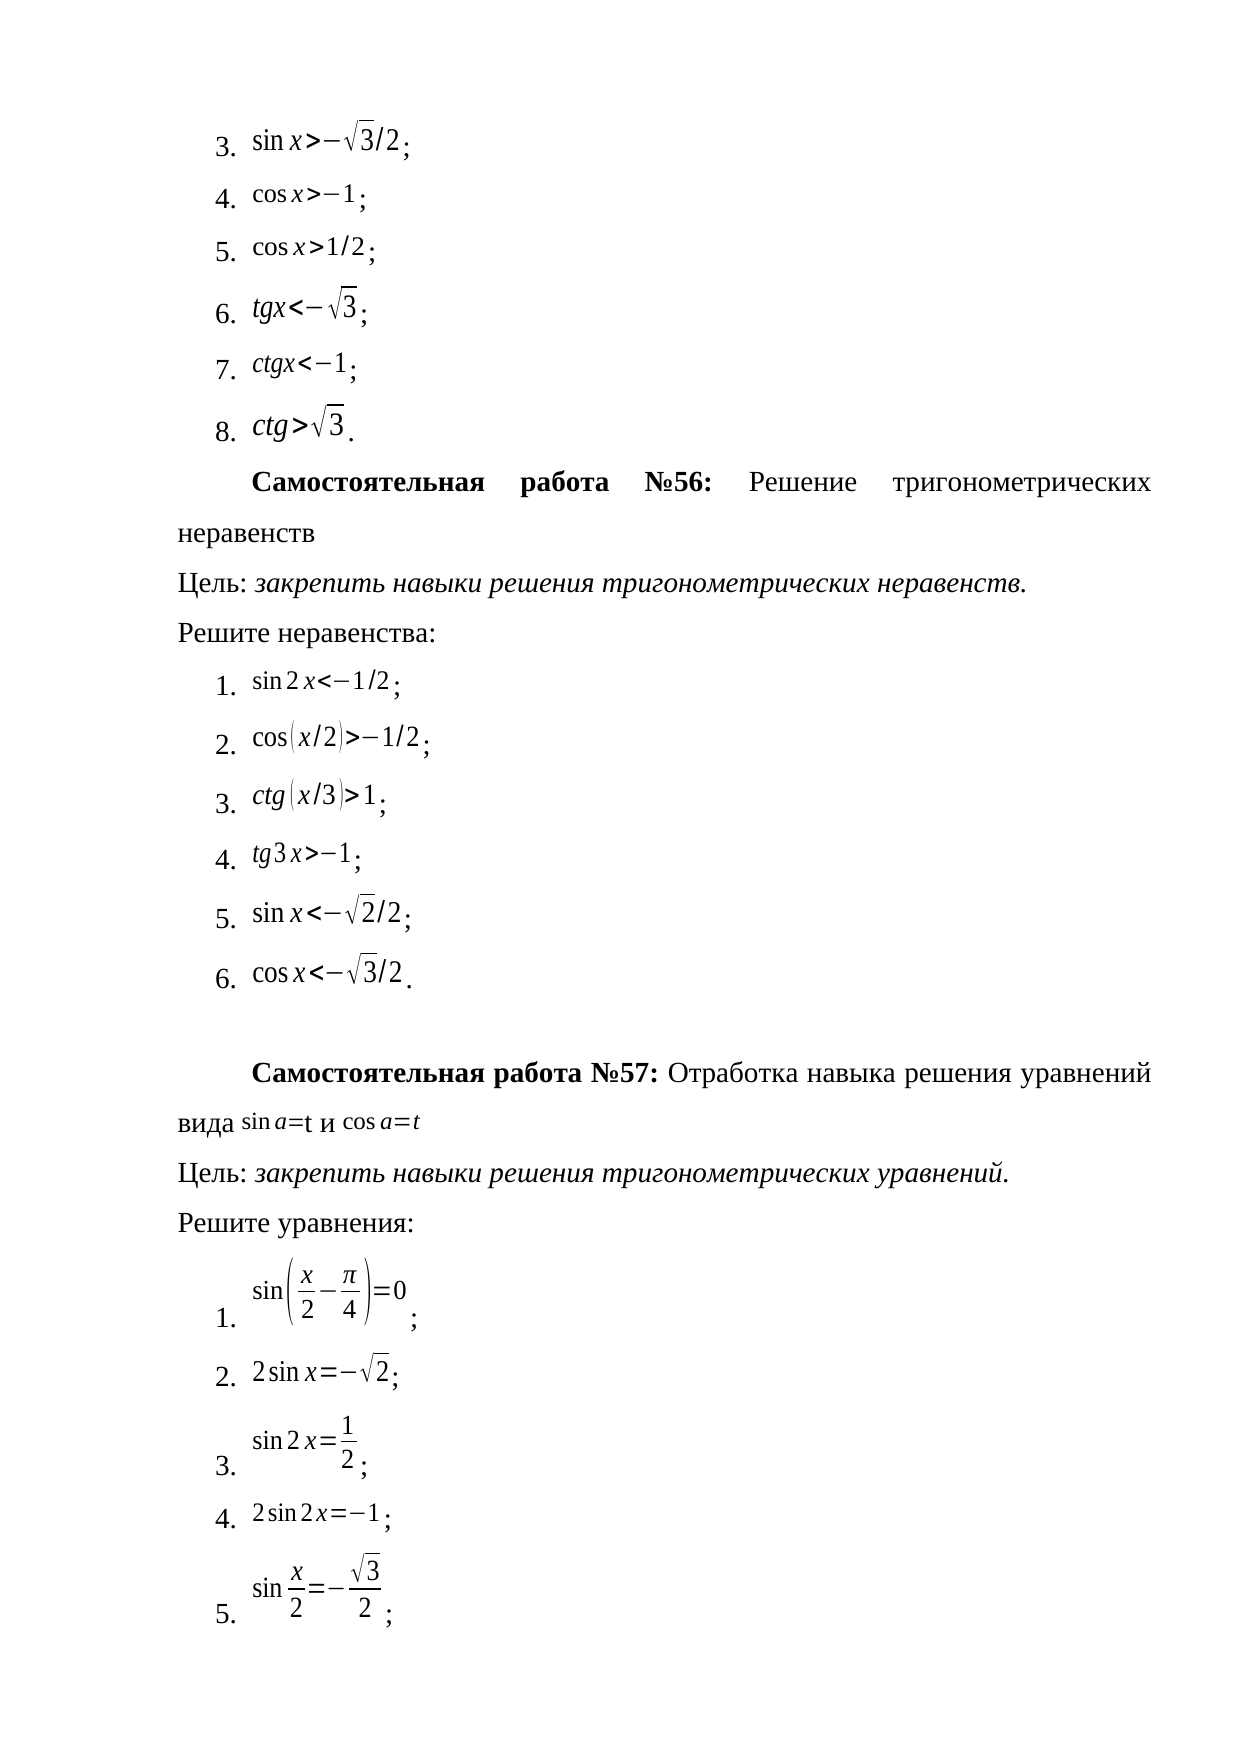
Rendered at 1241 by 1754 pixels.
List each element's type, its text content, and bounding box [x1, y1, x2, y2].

list ; [215, 892, 1152, 934]
text Цель: закрепить навыки решения тригонометрических неравенств. [177, 565, 1152, 598]
list ; [215, 777, 1152, 819]
list ; [215, 1256, 1152, 1334]
text Решите неравенства: [177, 615, 1152, 649]
text Решите уравнения: [177, 1206, 1152, 1239]
list ; [215, 346, 1152, 386]
list ; [215, 284, 1152, 330]
list ; [215, 666, 1152, 702]
list ; [215, 118, 1152, 162]
list ; [215, 1410, 1152, 1482]
list ; [215, 1498, 1152, 1534]
text Цель: закрепить навыки решения тригонометрических уравнений. [177, 1155, 1152, 1189]
text Самостоятельная работа №56: Решение тригонометрических неравенств [177, 464, 1152, 548]
list ; [215, 1551, 1152, 1629]
list ; [215, 179, 1152, 215]
list . [215, 951, 1152, 995]
list ; [215, 232, 1152, 268]
list ; [215, 1351, 1152, 1393]
list ; [215, 836, 1152, 875]
list ; [215, 718, 1152, 761]
list . [215, 402, 1152, 448]
text Самостоятельная работа №57: Отработка навыка решения уравнений вида =t и [177, 1055, 1152, 1138]
